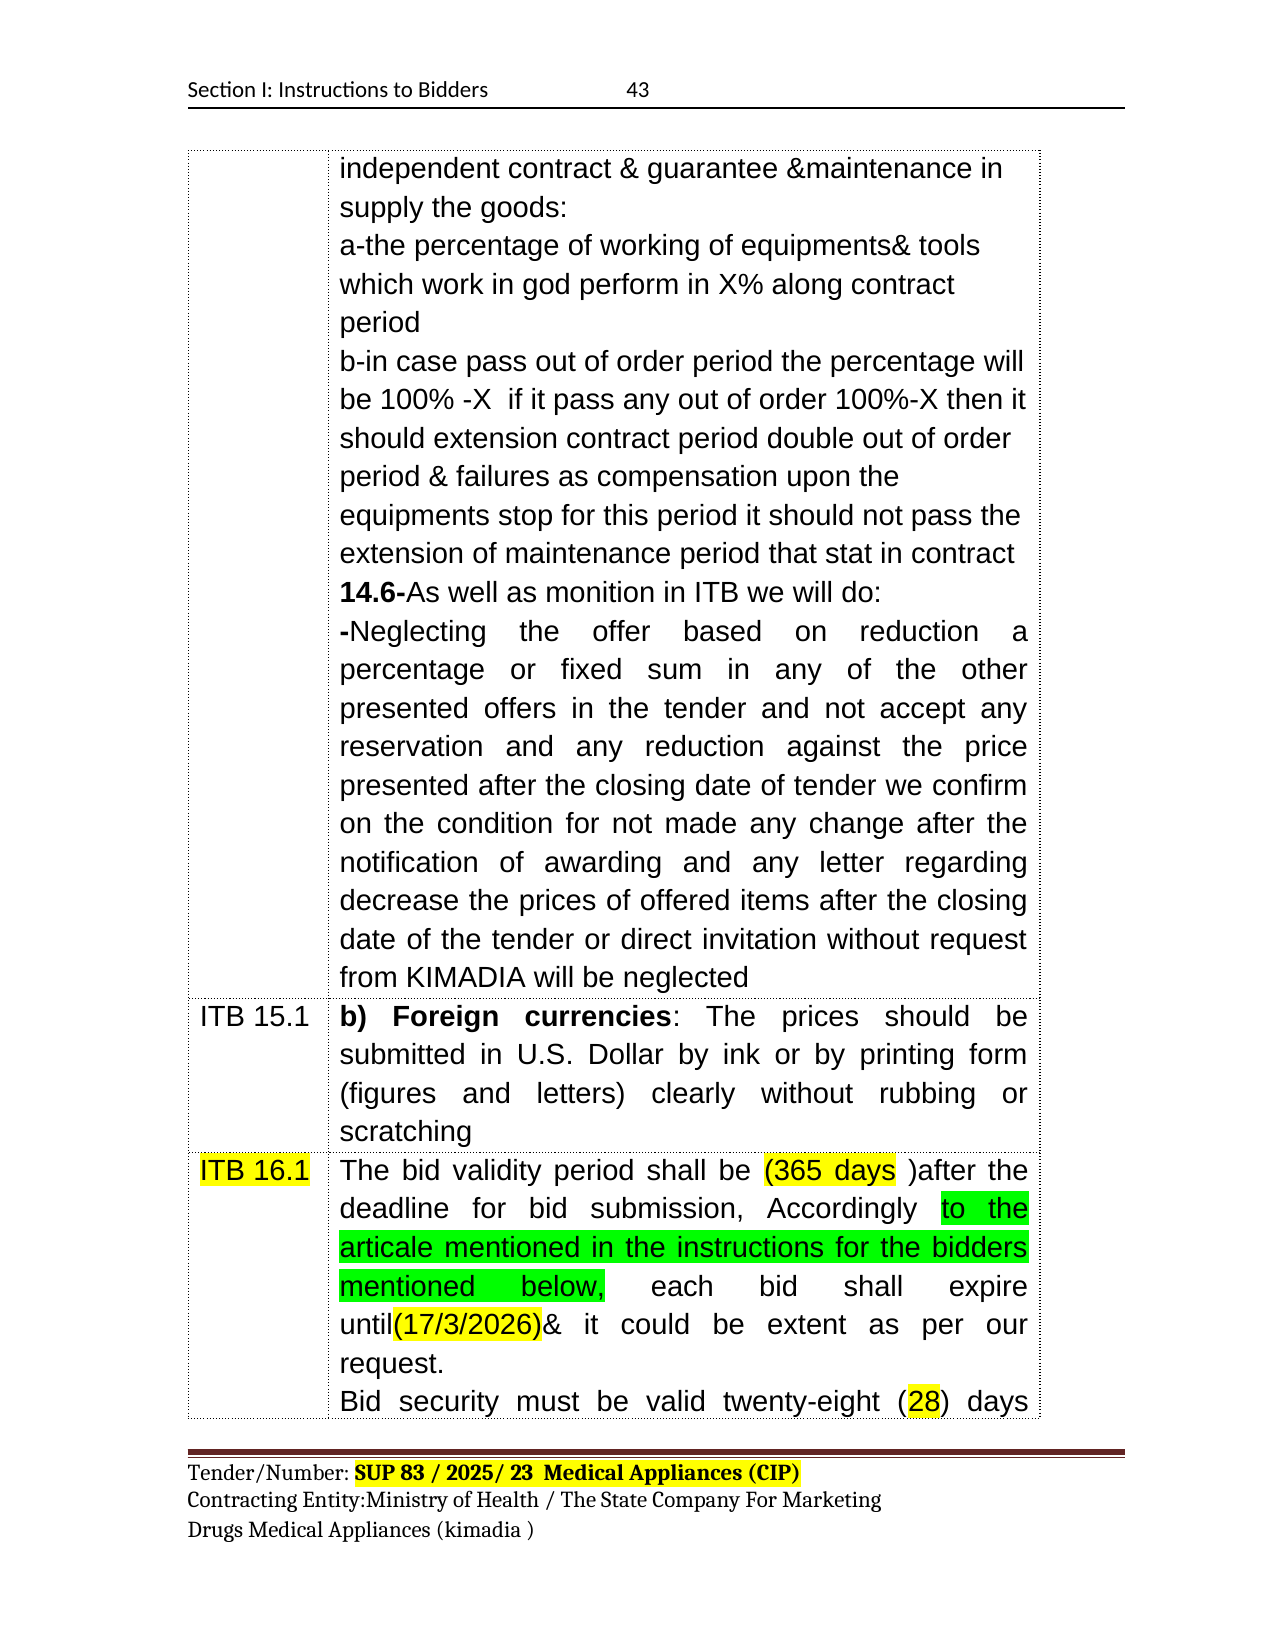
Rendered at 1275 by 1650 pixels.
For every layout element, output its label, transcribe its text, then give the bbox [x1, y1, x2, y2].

table_cell 14 [188, 150, 328, 998]
table_cell b) Foreign currencies: The prices should be submitted in U.S. Dollar by ink or by printing form (figures and letters) clearly without rubbing or scratching [328, 998, 1040, 1152]
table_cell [328, 150, 1040, 998]
table_cell ITB 15.1 [188, 998, 328, 1152]
table_cell ITB 16.1 [188, 1152, 328, 1418]
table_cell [328, 1152, 1040, 1418]
